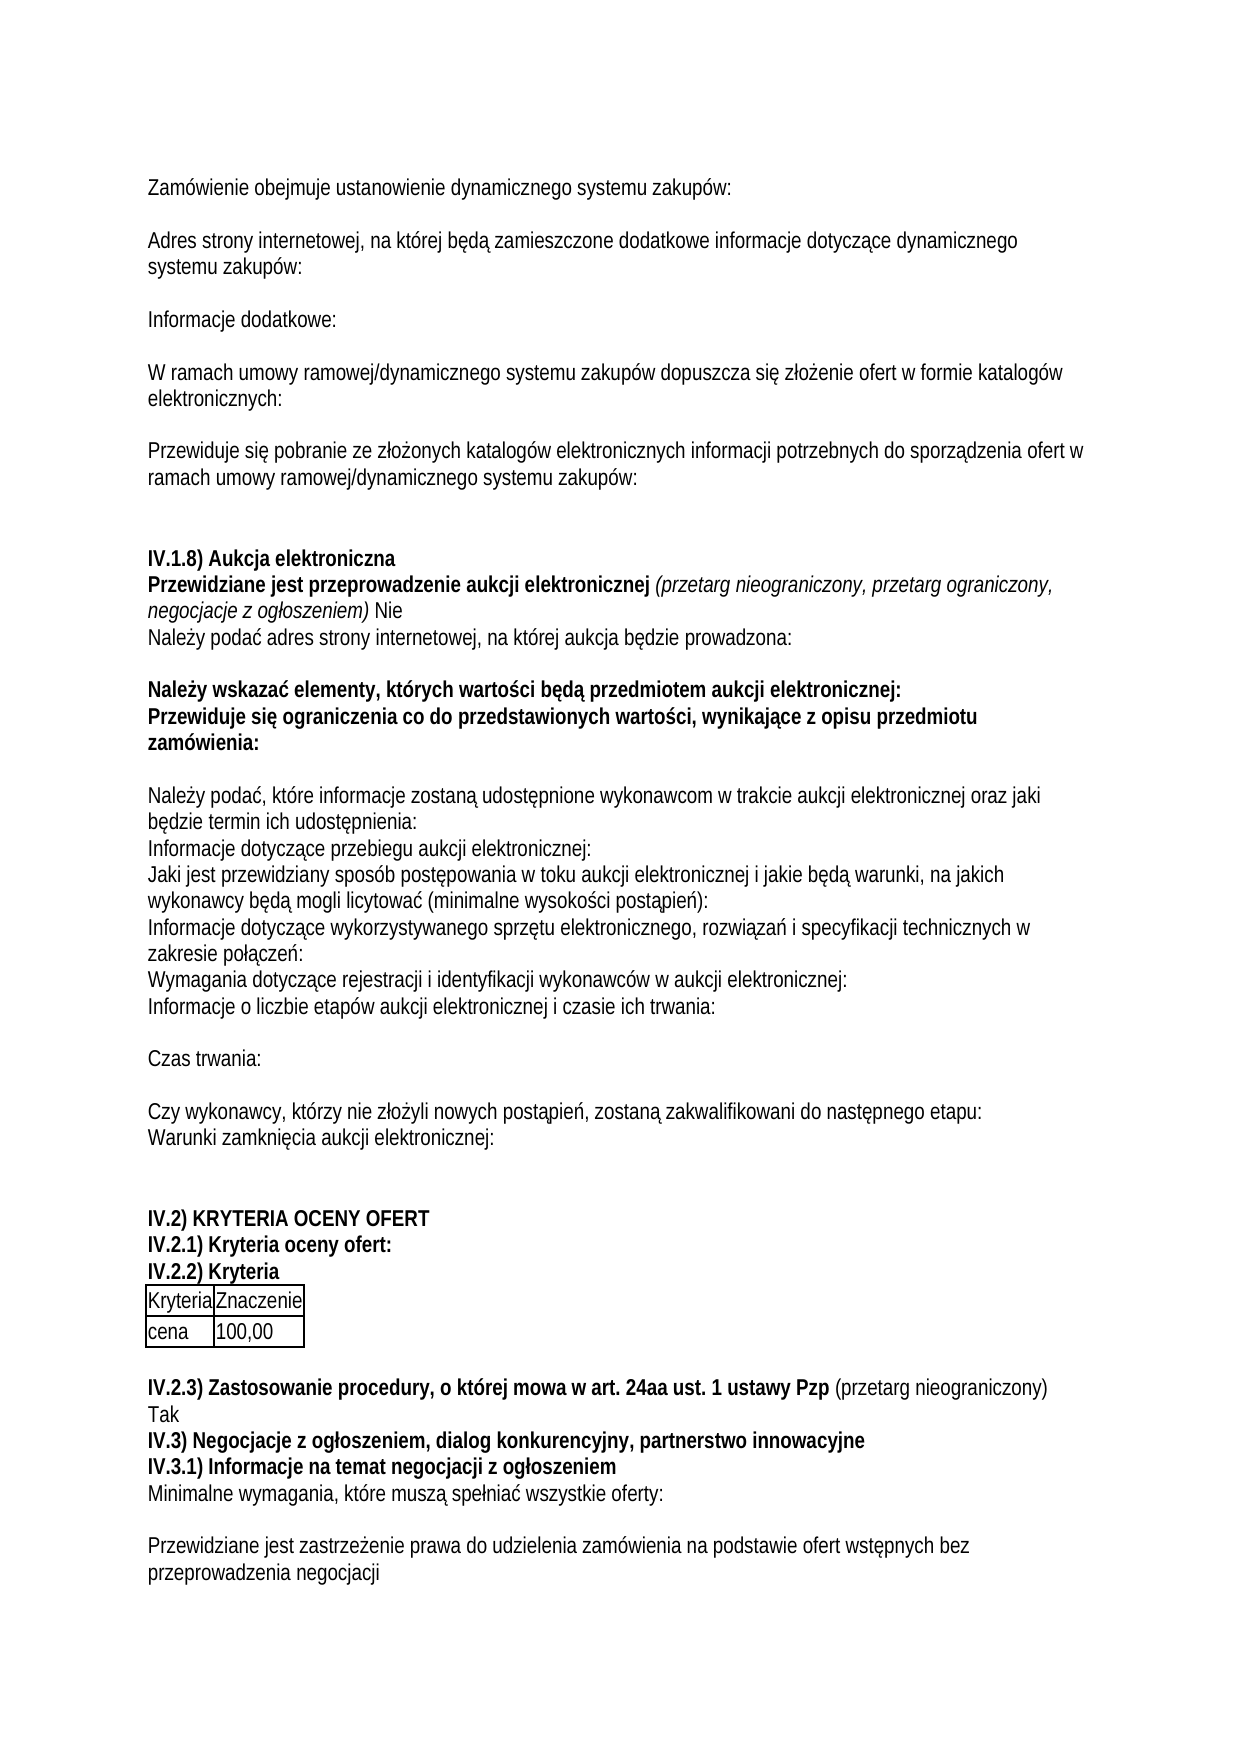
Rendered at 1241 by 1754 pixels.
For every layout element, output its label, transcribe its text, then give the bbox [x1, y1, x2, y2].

table_header Znaczenie [215, 1286, 303, 1315]
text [148, 1348, 1093, 1585]
text Czas trwania: Czy wykonawcy, którzy nie złożyli nowych postąpień, zostaną zakwalifikowani do następnego etapu: Warunki zamknięcia aukcji elektronicznej: [148, 1019, 1093, 1179]
text IV.1.8) Aukcja elektroniczna Przewidziane jest przeprowadzenie aukcji elektronicznej (przetarg nieograniczony, przetarg ograniczony, negocjacje z ogłoszeniem) Nie Należy podać adres strony internetowej, na której aukcja będzie prowadzona: Należy wskazać elementy, których wartości będą przedmiotem aukcji elektronicznej: Przewiduje się ograniczenia co do przedstawionych wartości, wynikające z opisu przedmiotu zamówienia: Należy podać, które informacje zostaną udostępnione wykonawcom w trakcie aukcji elektronicznej oraz jaki będzie termin ich udostępnienia: Informacje dotyczące przebiegu aukcji elektronicznej: Jaki jest przewidziany sposób postępowania w toku aukcji elektronicznej i jakie będą warunki, na jakich wykonawcy będą mogli licytować (minimalne wysokości postąpień): Informacje dotyczące wykorzystywanego sprzętu elektronicznego, rozwiązań i specyfikacji technicznych w zakresie połączeń: Wymagania dotyczące rejestracji i identyfikacji wykonawców w aukcji elektronicznej: Informacje o liczbie etapów aukcji elektronicznej i czasie ich trwania: [148, 518, 1093, 1019]
table_cell 100,00 [215, 1317, 303, 1346]
text IV.2) KRYTERIA OCENY OFERT IV.2.1) Kryteria oceny ofert: IV.2.2) Kryteria [148, 1179, 1093, 1284]
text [148, 148, 1093, 518]
table_cell cena [147, 1317, 213, 1346]
table_header Kryteria [147, 1286, 213, 1315]
